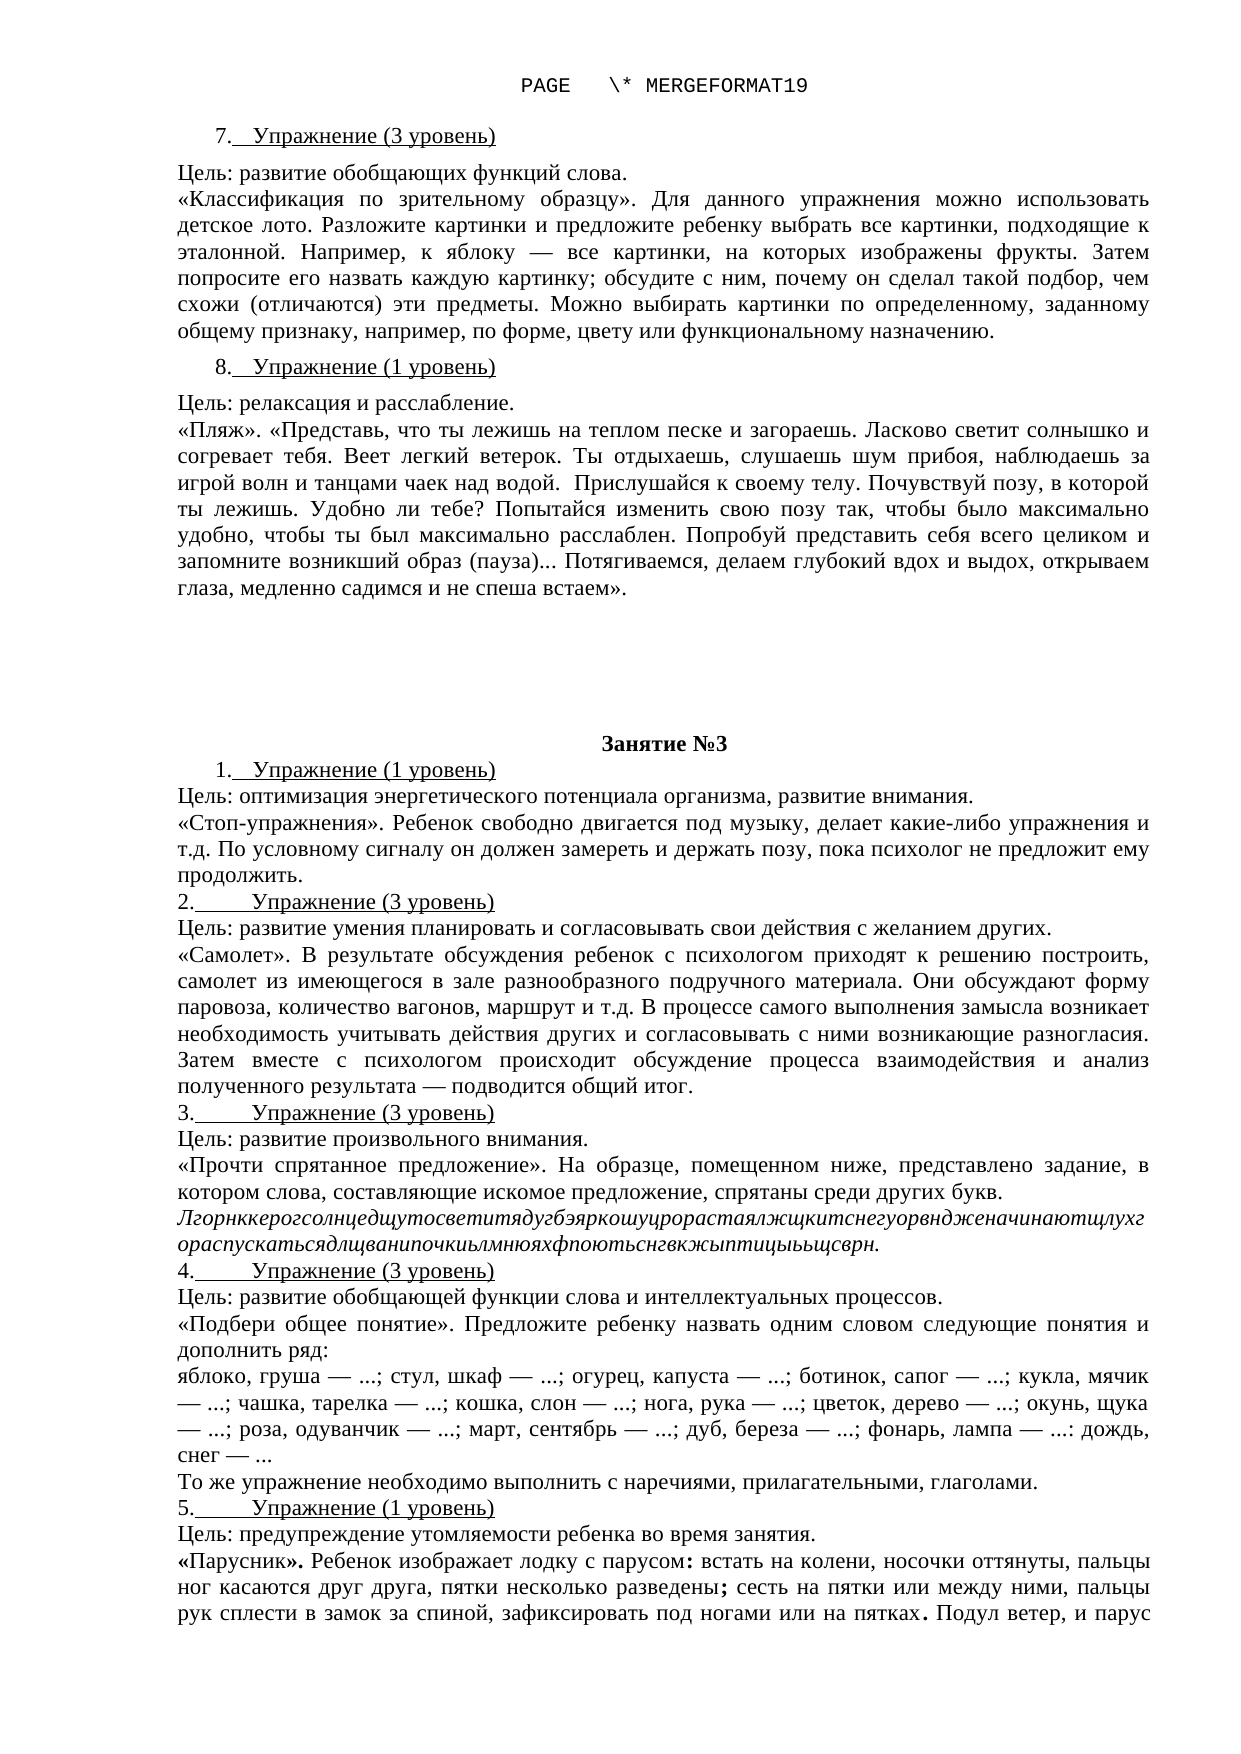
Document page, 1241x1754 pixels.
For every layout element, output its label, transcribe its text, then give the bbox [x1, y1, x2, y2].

text Цель: развитие обобщающих функций слова. [177, 159, 1151, 185]
text яблоко, груша — ...; стул, шкаф — ...; огурец, капуста — ...; ботинок, сапог — ...; кукла, мячик — ...; чашка, тарелка — ...; кошка, слон — ...; нога, рука — ...; цветок, дерево — ...; окунь, щука — ...; роза, одуванчик — ...; март, сентябрь — ...; дуб, береза — ...; фонарь, лампа — ...: дождь, снег — ... [177, 1362, 1151, 1468]
text «Подбери общее понятие». Предложите ребенку назвать одним словом следующие понятия и дополнить ряд: [177, 1309, 1151, 1362]
list Упражнение (3 уровень) [177, 1099, 1151, 1125]
list Упражнение (1 уровень) [215, 756, 1151, 782]
list Упражнение (3 уровень) [177, 888, 1151, 914]
text То же упражнение необходимо выполнить с наречиями, прилагательными, глаголами. [177, 1468, 1151, 1494]
text «Стоп-упражнения». Ребенок свободно двигается под музыку, делает какие-либо упражнения и т.д. По условному сигналу он должен замереть и держать позу, пока психолог не предложит ему продолжить. [177, 809, 1151, 888]
text Цель: развитие обобщающей функции слова и интеллектуальных процессов. [177, 1283, 1151, 1309]
list Упражнение (3 уровень) [177, 1257, 1151, 1283]
text Лгорнккерогсолнцедщутосветитядугбэяркошуцрорастаялжщкитснегуорвндженачинаютщлухгораспускатьсядлщванипочкиьлмнюяхфпоютьснгвкжыптицыььщсврн. [177, 1204, 1151, 1257]
text «Прочти спрятанное предложение». На образце, помещенном ниже, представлено задание, в котором слова, составляющие искомое предложение, спрятаны среди других букв. [177, 1151, 1151, 1204]
list Упражнение (3 уровень) [215, 122, 1151, 149]
text «Классификация по зрительному образцу». Для данного упражнения можно использовать детское лото. Разложите картинки и предложите ребенку выбрать все картинки, подходящие к эталонной. Например, к яблоку — все картинки, на которых изображены фрукты. Затем попросите его назвать каждую картинку; обсудите с ним, почему он сделал такой подбор, чем схожи (отличаются) эти предметы. Можно выбирать картинки по определенному, заданному общему признаку, например, по форме, цвету или функциональному назначению. [177, 185, 1151, 343]
text Занятие №3 [177, 730, 1151, 756]
list Упражнение (1 уровень) [177, 1494, 1151, 1520]
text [177, 1547, 1151, 1626]
text Цель: развитие умения планировать и согласовывать свои действия с желанием других. [177, 914, 1151, 941]
text Цель: оптимизация энергетического потенциала организма, развитие внимания. [177, 782, 1151, 809]
text «Пляж». «Представь, что ты лежишь на теплом песке и загораешь. Ласково светит солнышко и согревает тебя. Веет легкий ветерок. Ты отдыхаешь, слушаешь шум прибоя, наблюдаешь за игрой волн и танцами чаек над водой. Прислушайся к своему телу. Почувствуй позу, в которой ты лежишь. Удобно ли тебе? Попытайся изменить свою позу так, чтобы было максимально удобно, чтобы ты был максимально расслаблен. Попробуй представить себя всего целиком и запомните возникший образ (пауза)... Потягиваемся, делаем глубокий вдох и выдох, открываем глаза, медленно садимся и не спеша встаем». [177, 416, 1151, 600]
text Цель: предупреждение утомляемости ребенка во время занятия. [177, 1520, 1151, 1547]
text «Самолет». В результате обсуждения ребенок с психологом приходят к решению построить, самолет из имеющегося в зале разнообразного подручного материала. Они обсуждают форму паровоза, количество вагонов, маршрут и т.д. В процессе самого выполнения замысла возникает необходимость учитывать действия других и согласовывать с ними возникающие разногласия. Затем вместе с психологом происходит обсуждение процесса взаимодействия и анализ полученного результата — подводится общий итог. [177, 941, 1151, 1099]
text Цель: развитие произвольного внимания. [177, 1125, 1151, 1151]
text Цель: релаксация и расслабление. [177, 389, 1151, 416]
list Упражнение (1 уровень) [215, 353, 1151, 379]
